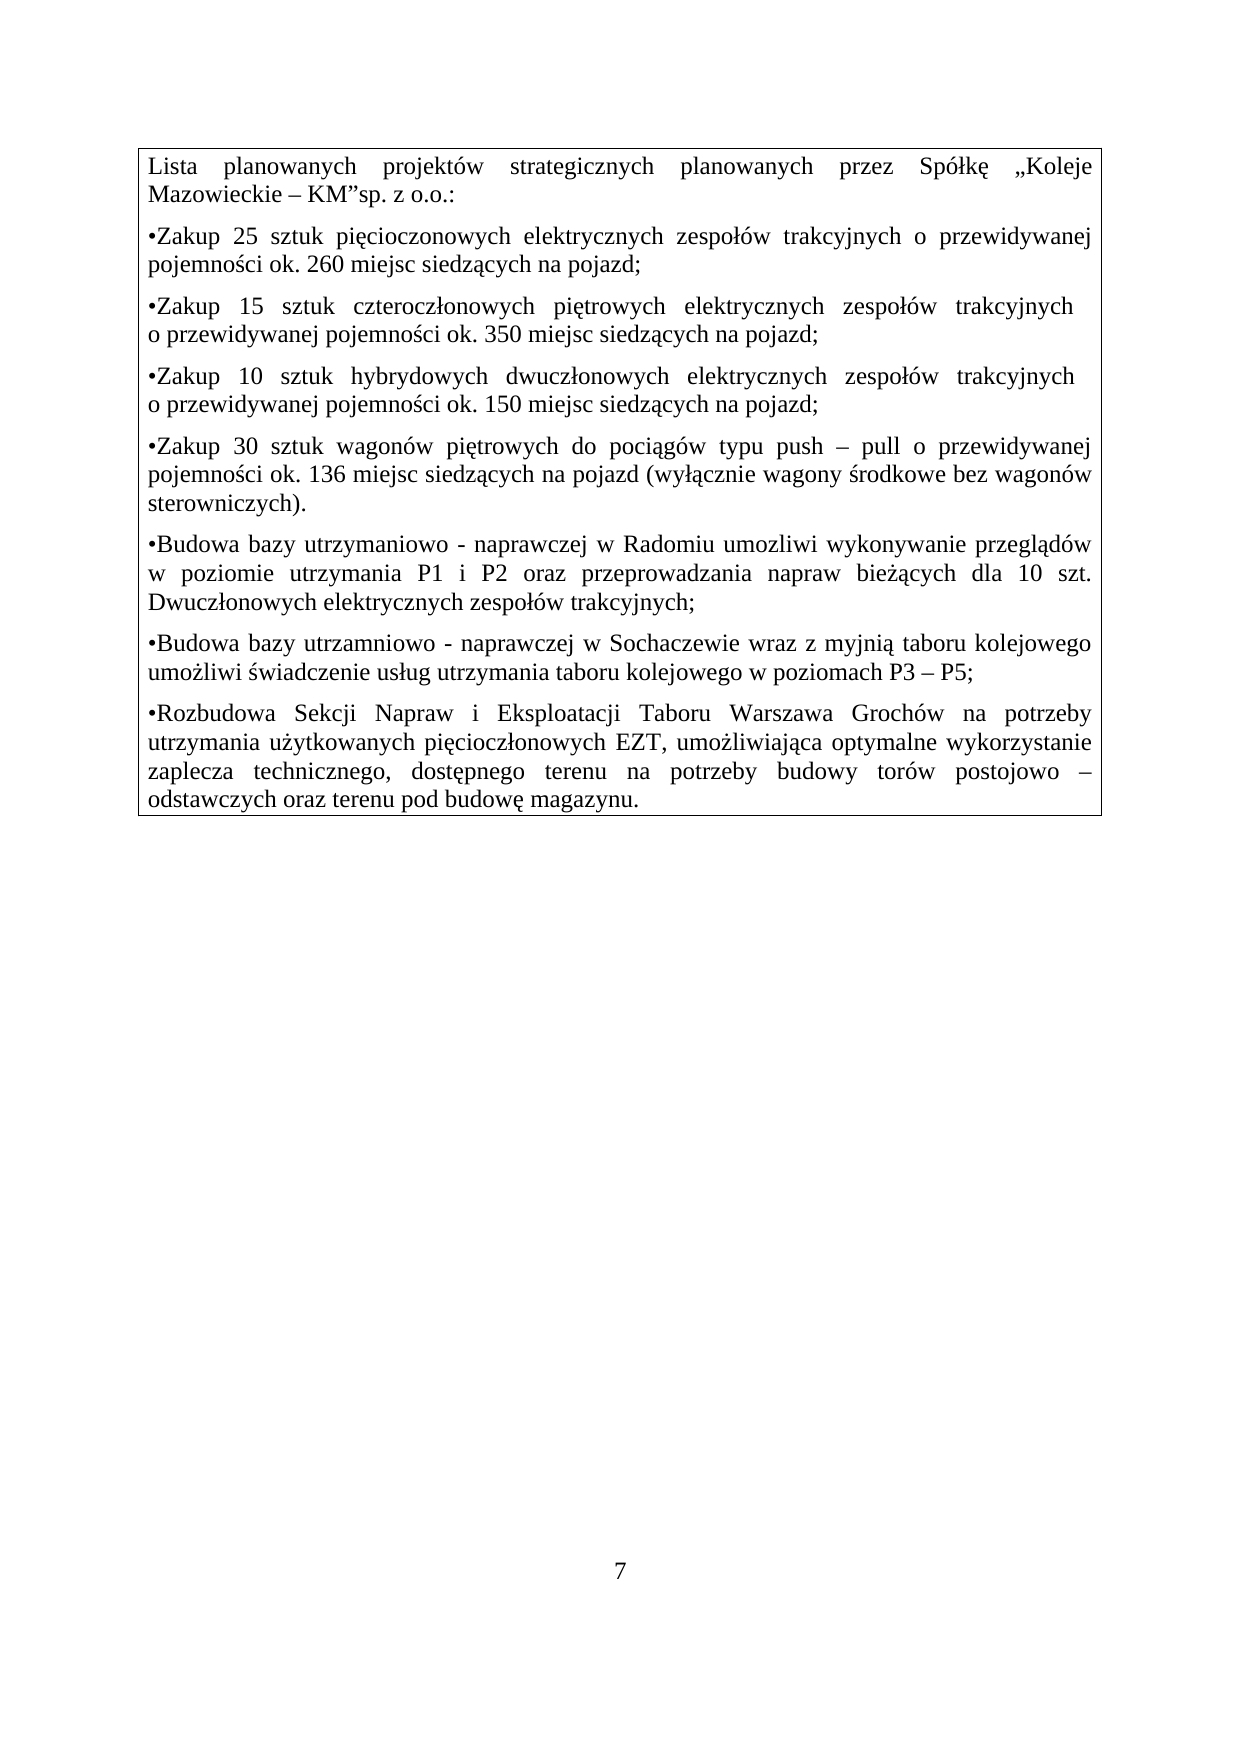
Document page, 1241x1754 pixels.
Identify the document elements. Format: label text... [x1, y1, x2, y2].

text •Zakup 15 sztuk czteroczłonowych piętrowych elektrycznych zespołów trakcyjnych o przewidywanej pojemności ok. 350 miejsc siedzących na pojazd; [139, 288, 1101, 348]
text •Zakup 25 sztuk pięcioczonowych elektrycznych zespołów trakcyjnych o przewidywanej pojemności ok. 260 miejsc siedzących na pojazd; [139, 218, 1101, 278]
text •Budowa bazy utrzamniowo - naprawczej w Sochaczewie wraz z myjnią taboru kolejowego umożliwi świadczenie usług utrzymania taboru kolejowego w poziomach P3 – P5; [139, 625, 1101, 686]
text •Budowa bazy utrzymaniowo - naprawczej w Radomiu umozliwi wykonywanie przeglądów w poziomie utrzymania P1 i P2 oraz przeprowadzania napraw bieżących dla 10 szt. Dwuczłonowych elektrycznych zespołów trakcyjnych; [139, 526, 1101, 616]
text •Zakup 10 sztuk hybrydowych dwuczłonowych elektrycznych zespołów trakcyjnych o przewidywanej pojemności ok. 150 miejsc siedzących na pojazd; [139, 358, 1101, 418]
text Lista planowanych projektów strategicznych planowanych przez Spółkę „Koleje Mazowieckie – KM”sp. z o.o.: [139, 149, 1101, 208]
text •Zakup 30 sztuk wagonów piętrowych do pociągów typu push – pull o przewidywanej pojemności ok. 136 miejsc siedzących na pojazd (wyłącznie wagony środkowe bez wagonów sterowniczych). [139, 428, 1101, 517]
text •Rozbudowa Sekcji Napraw i Eksploatacji Taboru Warszawa Grochów na potrzeby utrzymania użytkowanych pięcioczłonowych EZT, umożliwiająca optymalne wykorzystanie zaplecza technicznego, dostępnego terenu na potrzeby budowy torów postojowo – odstawczych oraz terenu pod budowę magazynu. [139, 695, 1101, 815]
